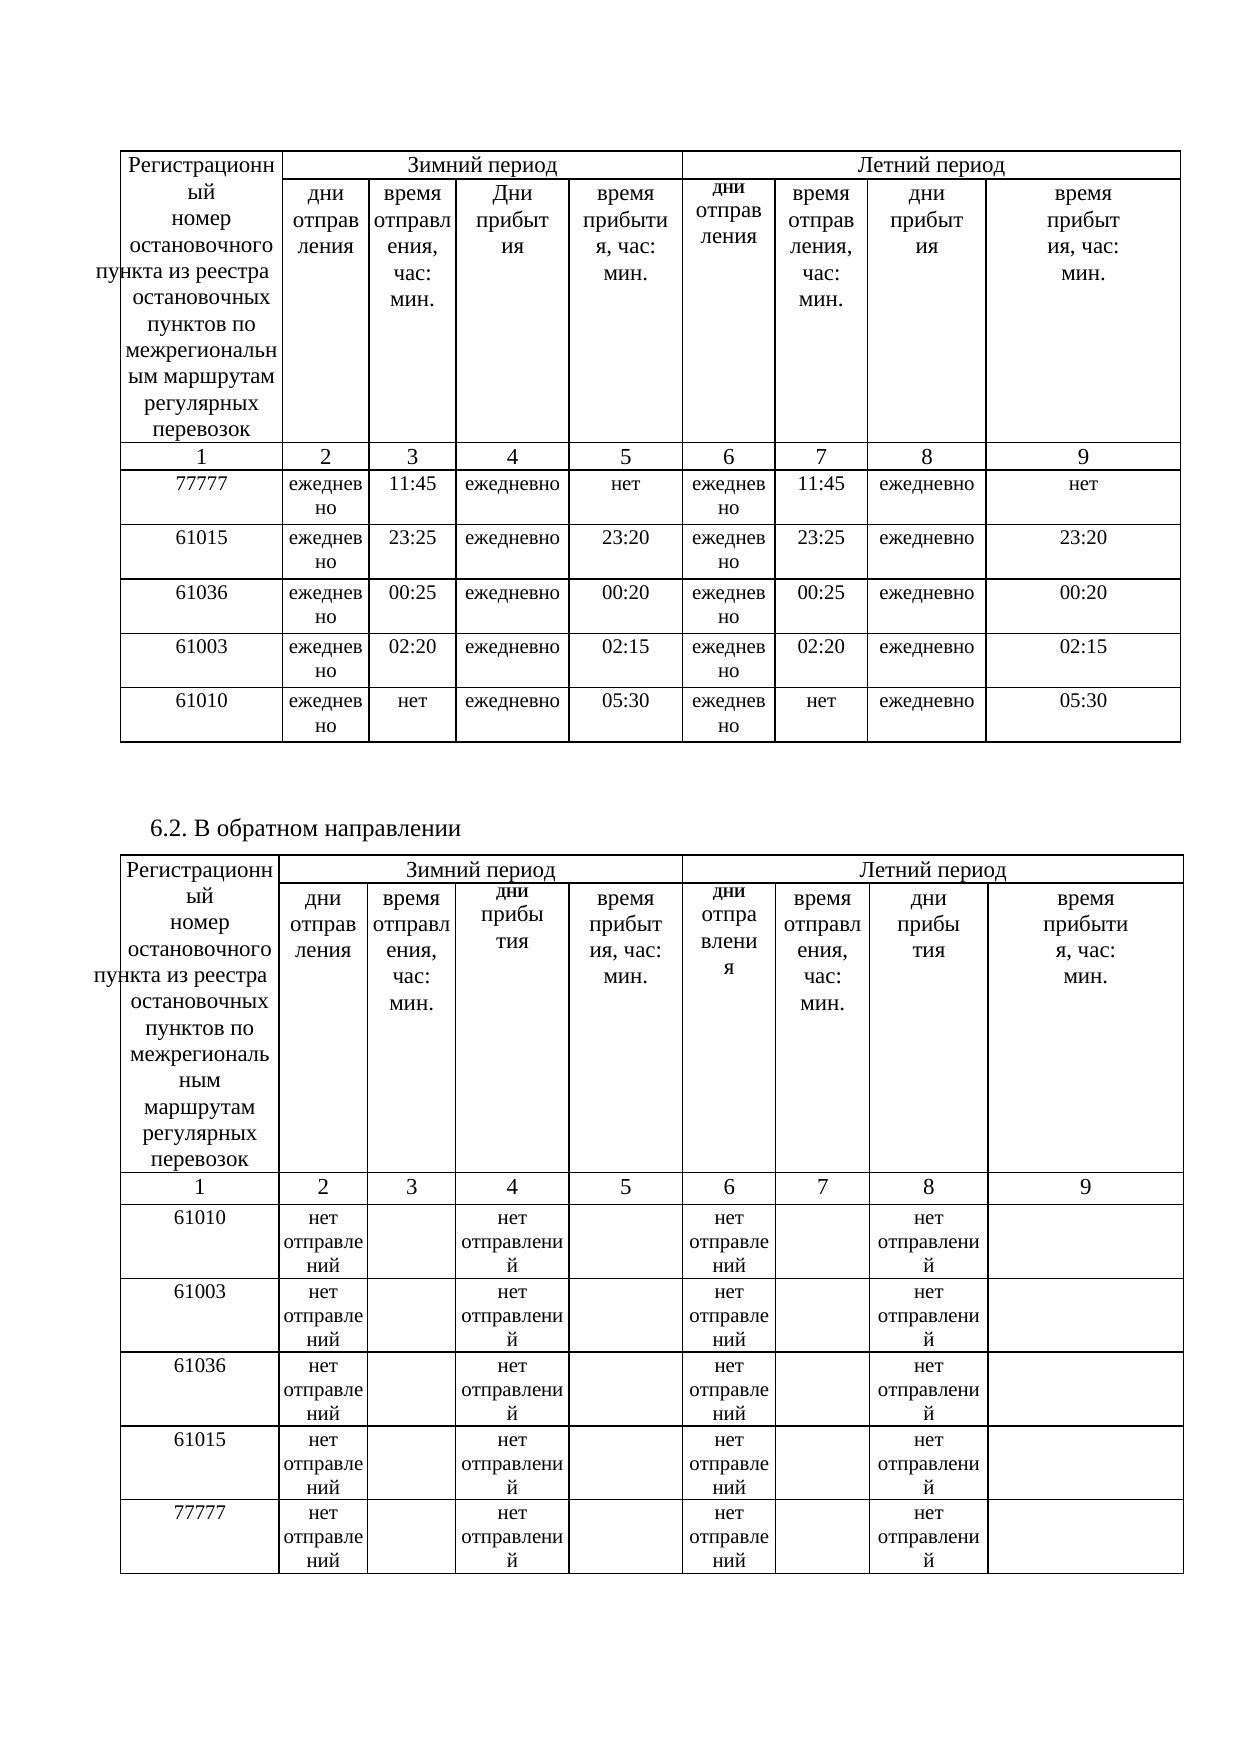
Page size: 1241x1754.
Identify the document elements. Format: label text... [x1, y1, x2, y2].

table_cell нет [370, 688, 455, 741]
table_cell [776, 1353, 869, 1425]
table_cell ежедневно [868, 634, 985, 687]
text 6.2. В обратном направлении [150, 813, 1090, 842]
table_cell ежедневно [683, 525, 774, 578]
table_cell нет отправлений [456, 1427, 568, 1499]
table_cell 1 [121, 443, 282, 469]
table_cell нет [987, 471, 1180, 524]
table_cell ежедневно [868, 688, 985, 741]
table_cell 61015 [121, 525, 282, 578]
table_cell [570, 1279, 682, 1351]
table_cell [570, 1427, 682, 1499]
table_cell время прибыт ия, час: мин. [987, 180, 1180, 441]
table_cell 61036 [121, 1353, 278, 1425]
table_cell 02:20 [370, 634, 455, 687]
table_cell 61003 [121, 634, 282, 687]
table_cell ежедневно [283, 688, 368, 741]
table_cell ежедневно [683, 580, 774, 632]
table_cell нет отправлений [456, 1500, 568, 1572]
table_cell [776, 1279, 869, 1351]
table_cell 02:15 [570, 634, 682, 687]
table_cell 23:20 [570, 525, 682, 578]
table_cell ежедневно [868, 471, 985, 524]
table_cell нет отправлений [280, 1427, 367, 1499]
table_cell ДНИ отпра влени я [683, 884, 775, 1172]
table_cell [368, 1353, 455, 1425]
table_cell нет отправлений [456, 1353, 568, 1425]
table_header Летний период [683, 152, 1180, 178]
table_cell ежедневно [457, 580, 568, 632]
table_cell нет отправлений [683, 1205, 775, 1277]
table_cell нет отправлений [870, 1279, 987, 1351]
table_cell [368, 1500, 455, 1572]
table_cell 2 [280, 1173, 367, 1204]
table_cell [570, 1500, 682, 1572]
table_cell 61003 [121, 1279, 278, 1351]
table_cell ежедневно [683, 688, 774, 741]
table_cell нет отправлений [683, 1427, 775, 1499]
table_cell 02:20 [776, 634, 867, 687]
table_cell ежедневно [457, 634, 568, 687]
table_header Регистрационный номер остановочного пункта из реестра остановочных пунктов по межрегиональным маршрутам регулярных перевозок [121, 152, 282, 441]
table_cell нет отправлений [870, 1427, 987, 1499]
table_cell 00:20 [570, 580, 682, 632]
table_cell [989, 1353, 1183, 1425]
table_cell 3 [368, 1173, 455, 1204]
table_cell 23:25 [370, 525, 455, 578]
table_cell 23:20 [987, 525, 1180, 578]
table_cell [368, 1279, 455, 1351]
table_cell 02:15 [987, 634, 1180, 687]
table_cell ежедневно [283, 580, 368, 632]
table_cell 2 [283, 443, 368, 469]
table_cell ежедневно [868, 525, 985, 578]
table_cell время отправл ения, час: мин. [368, 884, 455, 1172]
table_cell нет отправлений [683, 1500, 775, 1572]
table_cell Дни прибыт ия [457, 180, 568, 441]
table_cell 7 [776, 1173, 869, 1204]
table_cell 9 [987, 443, 1180, 469]
table_cell ДНИ прибы тия [456, 884, 568, 1172]
table_cell нет отправлений [683, 1353, 775, 1425]
table_cell 11:45 [776, 471, 867, 524]
table_header Регистрационный номер остановочного пункта из реестра остановочных пунктов по межрегиональным маршрутам регулярных перевозок [121, 856, 278, 1172]
table_cell нет отправлений [456, 1205, 568, 1277]
table_cell 8 [868, 443, 985, 469]
table_cell [368, 1427, 455, 1499]
table_cell время прибыт ия, час: мин. [570, 884, 682, 1172]
table_cell ежедневно [283, 471, 368, 524]
table_cell 61010 [121, 1205, 278, 1277]
table_cell 23:25 [776, 525, 867, 578]
table_cell 00:20 [987, 580, 1180, 632]
table_header Зимний период [280, 856, 682, 882]
table_cell 5 [570, 443, 682, 469]
table_cell 77777 [121, 471, 282, 524]
table_cell дни прибыт ия [868, 180, 985, 441]
table_cell 00:25 [776, 580, 867, 632]
table_cell 61010 [121, 688, 282, 741]
table_cell 1 [121, 1173, 278, 1204]
table_cell ежедневно [683, 634, 774, 687]
table_cell 6 [683, 443, 774, 469]
table_cell время отправл ения, час: мин. [776, 884, 869, 1172]
table_cell 61036 [121, 580, 282, 632]
table_cell ежедневно [868, 580, 985, 632]
table_cell ежедневно [457, 688, 568, 741]
table_cell нет [776, 688, 867, 741]
table_cell 7 [776, 443, 867, 469]
table_cell время прибыти я, час: мин. [989, 884, 1183, 1172]
table_cell нет отправлений [280, 1353, 367, 1425]
table_cell дни прибы тия [870, 884, 987, 1172]
table_cell 6 [683, 1173, 775, 1204]
table_cell 05:30 [987, 688, 1180, 741]
table_cell ежедневно [683, 471, 774, 524]
table_cell [989, 1427, 1183, 1499]
table_cell 5 [570, 1173, 682, 1204]
table_cell дни отправ ления [280, 884, 367, 1172]
table_cell 4 [456, 1173, 568, 1204]
table_cell 9 [989, 1173, 1183, 1204]
table_cell [570, 1353, 682, 1425]
table_cell 00:25 [370, 580, 455, 632]
table_cell ежедневно [457, 471, 568, 524]
table_cell ДНИ отправ ления [683, 180, 774, 441]
table_cell дни отправ ления [283, 180, 368, 441]
table_cell [776, 1205, 869, 1277]
table_cell ежедневно [283, 525, 368, 578]
table_cell нет отправлений [456, 1279, 568, 1351]
table_cell нет отправлений [870, 1205, 987, 1277]
table_cell 8 [870, 1173, 987, 1204]
table_cell [989, 1205, 1183, 1277]
table_cell 3 [370, 443, 455, 469]
table_cell 77777 [121, 1500, 278, 1572]
table_header Зимний период [283, 152, 682, 178]
table_cell [368, 1205, 455, 1277]
table_cell [989, 1500, 1183, 1572]
table_cell [776, 1500, 869, 1572]
table_cell нет отправлений [683, 1279, 775, 1351]
table_cell 4 [457, 443, 568, 469]
table_cell время отправ ления, час: мин. [776, 180, 867, 441]
table_cell ежедневно [283, 634, 368, 687]
table_cell нет отправлений [870, 1500, 987, 1572]
table_cell нет отправлений [280, 1500, 367, 1572]
table_cell время прибыти я, час: мин. [570, 180, 682, 441]
table_cell время отправл ения, час: мин. [370, 180, 455, 441]
table_cell 05:30 [570, 688, 682, 741]
table_cell 61015 [121, 1427, 278, 1499]
table_cell 11:45 [370, 471, 455, 524]
table_cell ежедневно [457, 525, 568, 578]
table_cell [570, 1205, 682, 1277]
table_cell [776, 1427, 869, 1499]
table_cell [989, 1279, 1183, 1351]
table_cell нет отправлений [870, 1353, 987, 1425]
table_header Летний период [683, 856, 1183, 882]
table_cell нет отправлений [280, 1279, 367, 1351]
table_cell нет отправлений [280, 1205, 367, 1277]
table_cell нет [570, 471, 682, 524]
